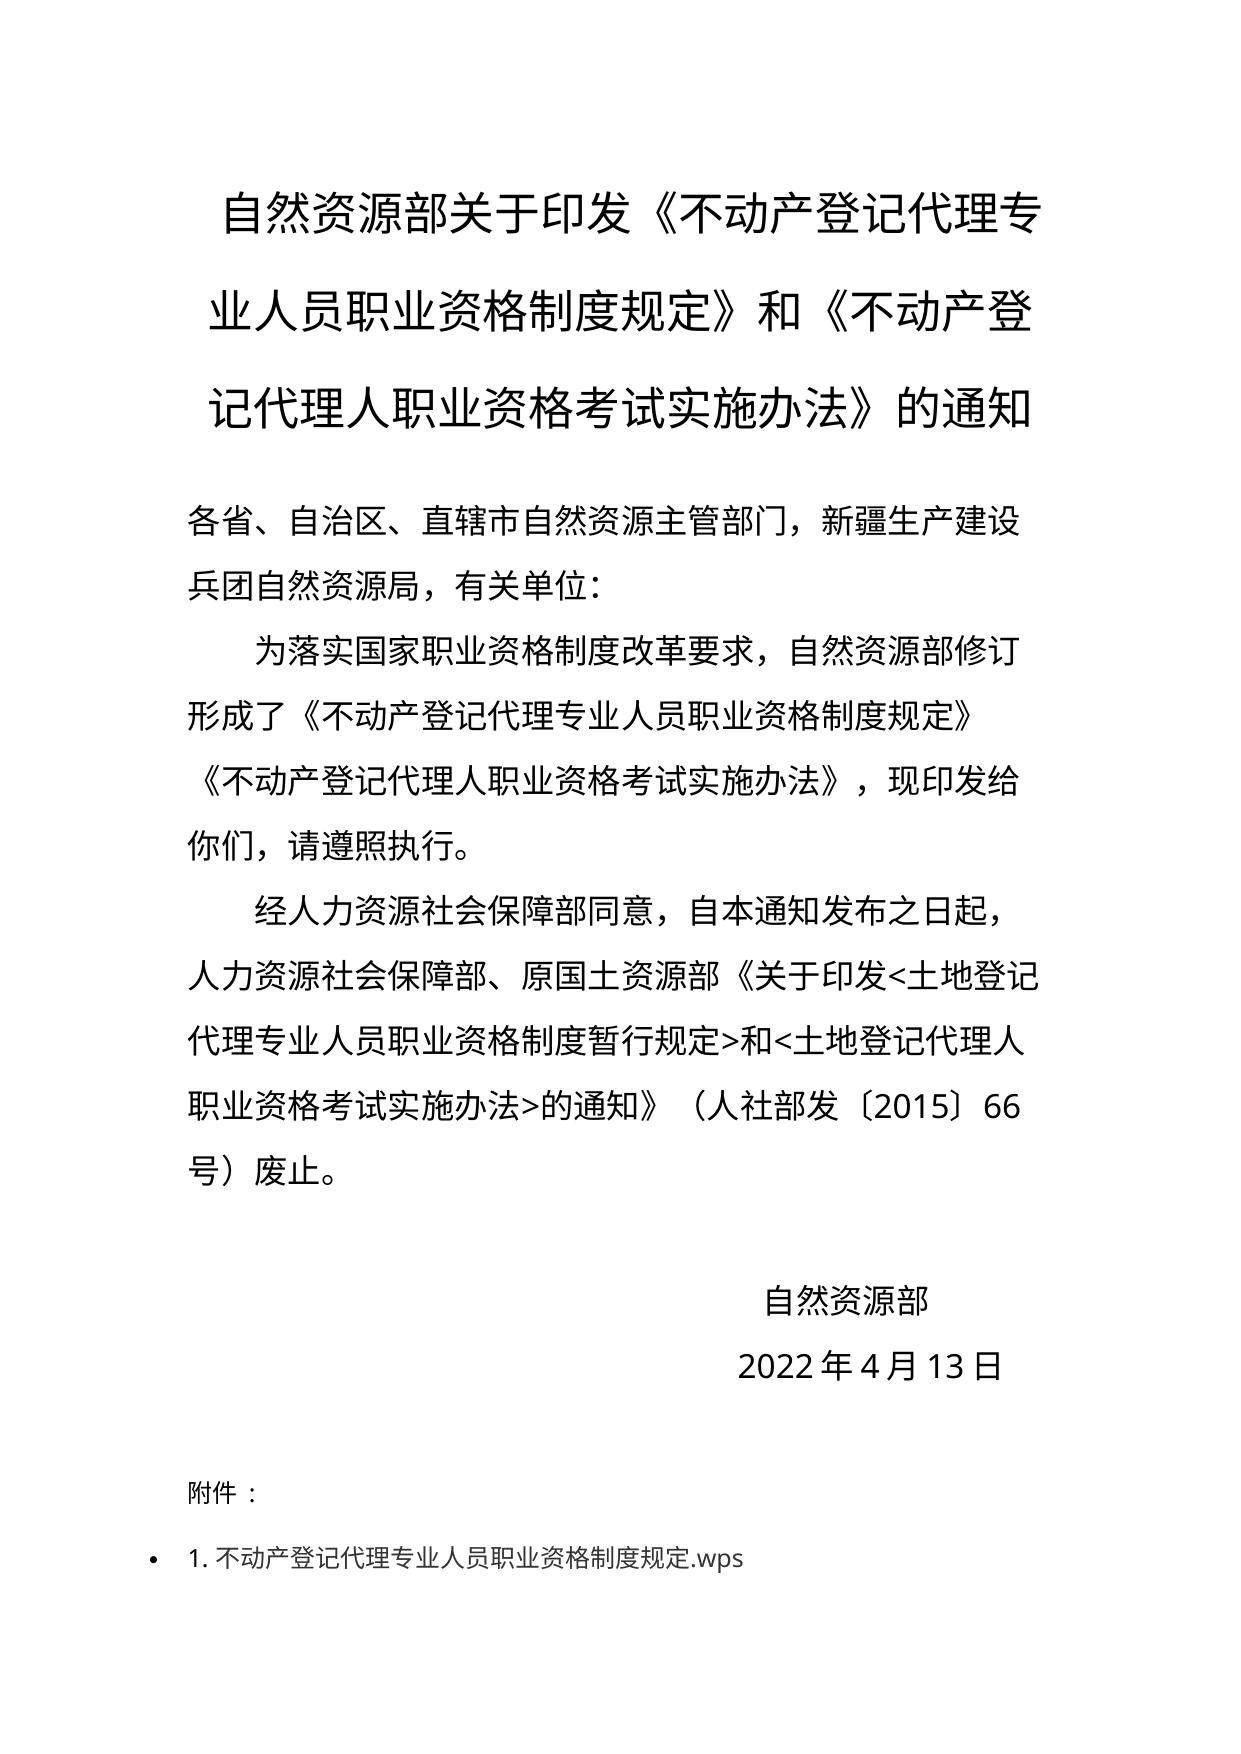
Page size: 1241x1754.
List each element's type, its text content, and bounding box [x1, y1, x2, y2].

text 附件 : [187, 1459, 1053, 1524]
text 自然资源部 [762, 1267, 1053, 1332]
text 为落实国家职业资格制度改革要求，自然资源部修订形成了《不动产登记代理专业人员职业资格制度规定》《不动产登记代理人职业资格考试实施办法》，现印发给你们，请遵照执行。 [187, 617, 1053, 877]
text 自然资源部关于印发《不动产登记代理专业人员职业资格制度规定》和《不动产登记代理人职业资格考试实施办法》的通知 [187, 162, 1053, 454]
text 各省、自治区、直辖市自然资源主管部门，新疆生产建设兵团自然资源局，有关单位： [187, 487, 1053, 617]
text 经人力资源社会保障部同意，自本通知发布之日起，人力资源社会保障部、原国土资源部《关于印发<土地登记代理专业人员职业资格制度暂行规定>和<土地登记代理人职业资格考试实施办法>的通知》（人社部发〔2015〕66号）废止。 [187, 877, 1053, 1202]
text 2022年4月13日 [737, 1332, 1053, 1397]
list 1. 不动产登记代理专业人员职业资格制度规定.wps [150, 1524, 1053, 1589]
